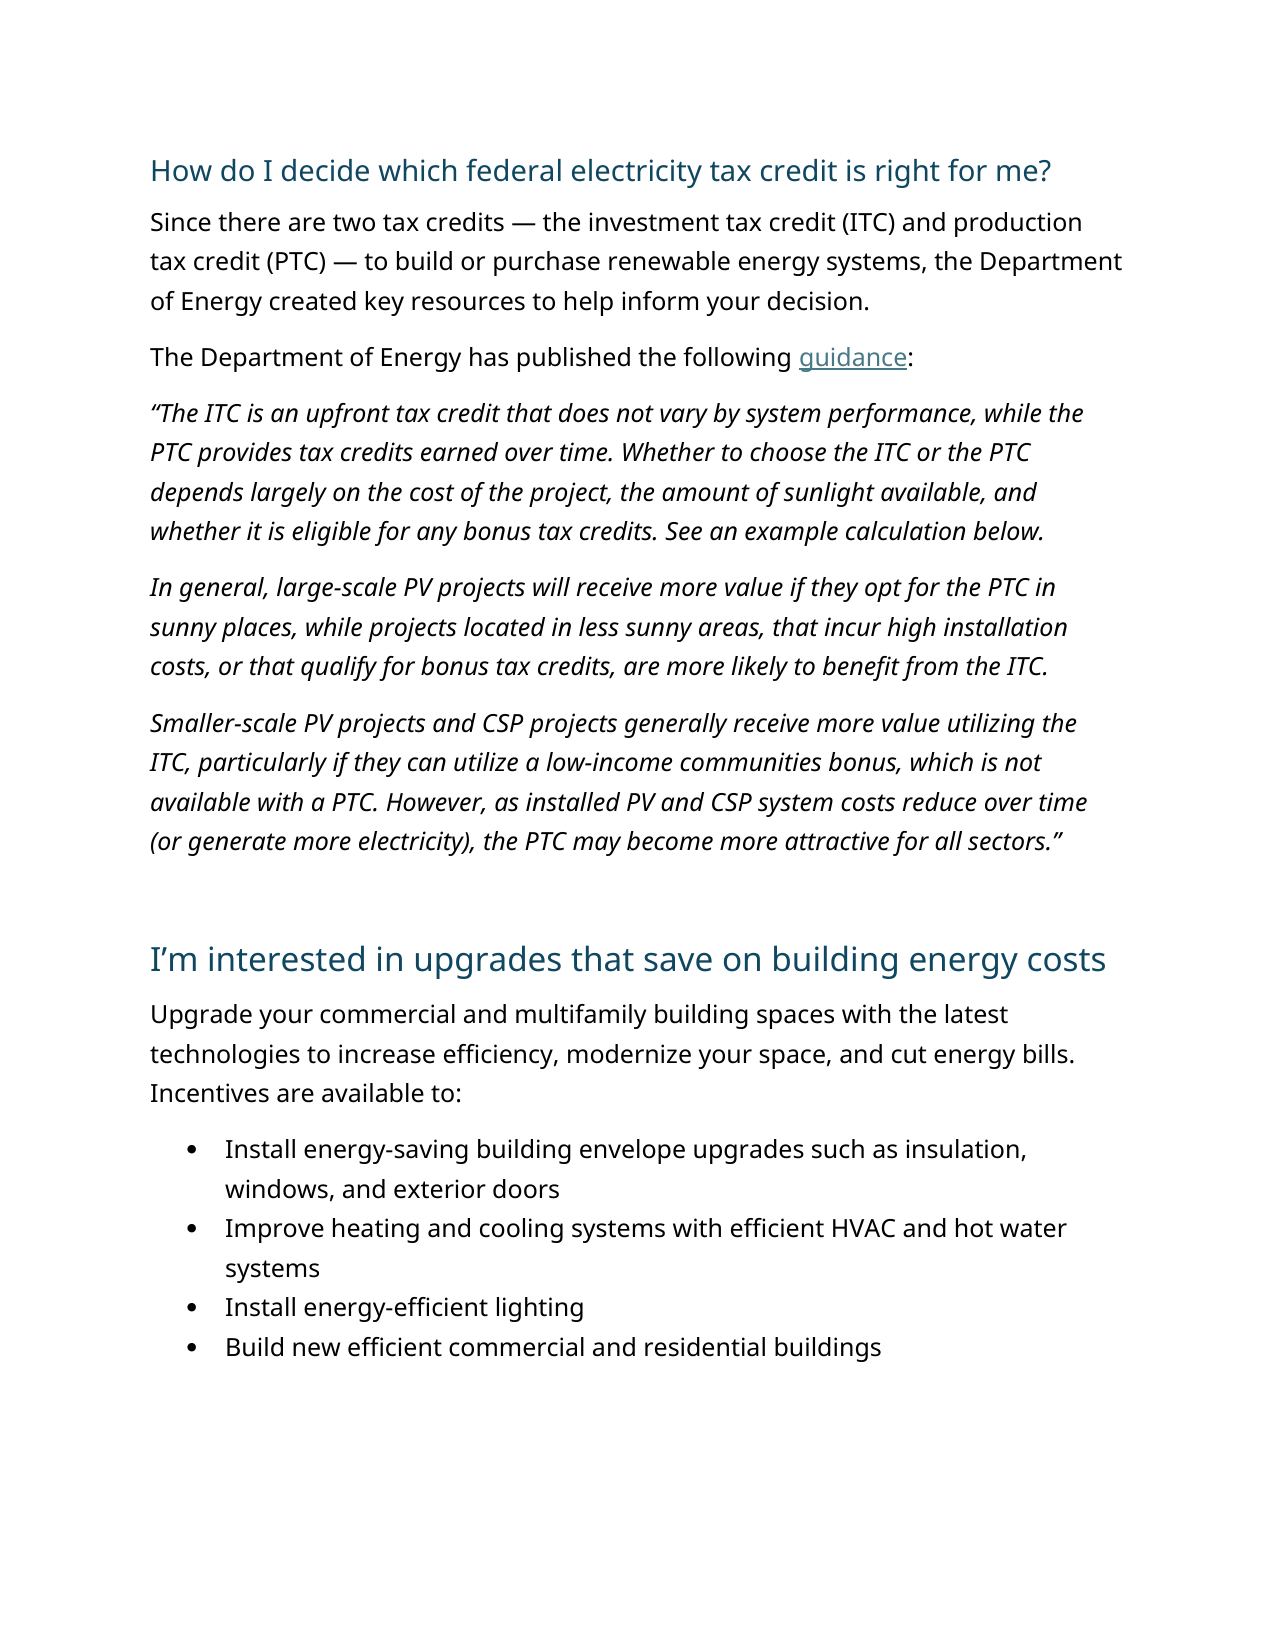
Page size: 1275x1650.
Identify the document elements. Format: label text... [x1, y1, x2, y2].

subtitle I’m interested in upgrades that save on building energy costs [150, 936, 1125, 981]
text Since there are two tax credits — the investment tax credit (ITC) and production tax credit (PTC) — to build or purchase renewable energy systems, the Department of Energy created key resources to help inform your decision. [150, 204, 1125, 317]
text The Department of Energy has published the following guidance: [150, 339, 1125, 373]
subtitle How do I decide which federal electricity tax credit is right for me? [150, 150, 1125, 190]
list Install energy-saving building envelope upgrades such as insulation, windows, and exterior doors [187, 1132, 1125, 1206]
list Install energy-efficient lighting [187, 1290, 1125, 1324]
list Improve heating and cooling systems with efficient HVAC and hot water systems [187, 1211, 1125, 1284]
text In general, large-scale PV projects will receive more value if they opt for the PTC in sunny places, while projects located in less sunny areas, that incur high installation costs, or that qualify for bonus tax credits, are more likely to benefit from the ITC. [150, 570, 1125, 683]
text Upgrade your commercial and multifamily building spaces with the latest technologies to increase efficiency, modernize your space, and cut energy bills. Incentives are available to: [150, 997, 1125, 1110]
list Build new efficient commercial and residential buildings [187, 1329, 1125, 1363]
text Smaller-scale PV projects and CSP projects generally receive more value utilizing the ITC, particularly if they can utilize a low-income communities bonus, which is not available with a PTC. However, as installed PV and CSP system costs reduce over time (or generate more electricity), the PTC may become more attractive for all sectors.” [150, 705, 1125, 858]
text “The ITC is an upfront tax credit that does not vary by system performance, while the PTC provides tax credits earned over time. Whether to choose the ITC or the PTC depends largely on the cost of the project, the amount of sunlight available, and whether it is eligible for any bonus tax credits. See an example calculation below. [150, 396, 1125, 548]
